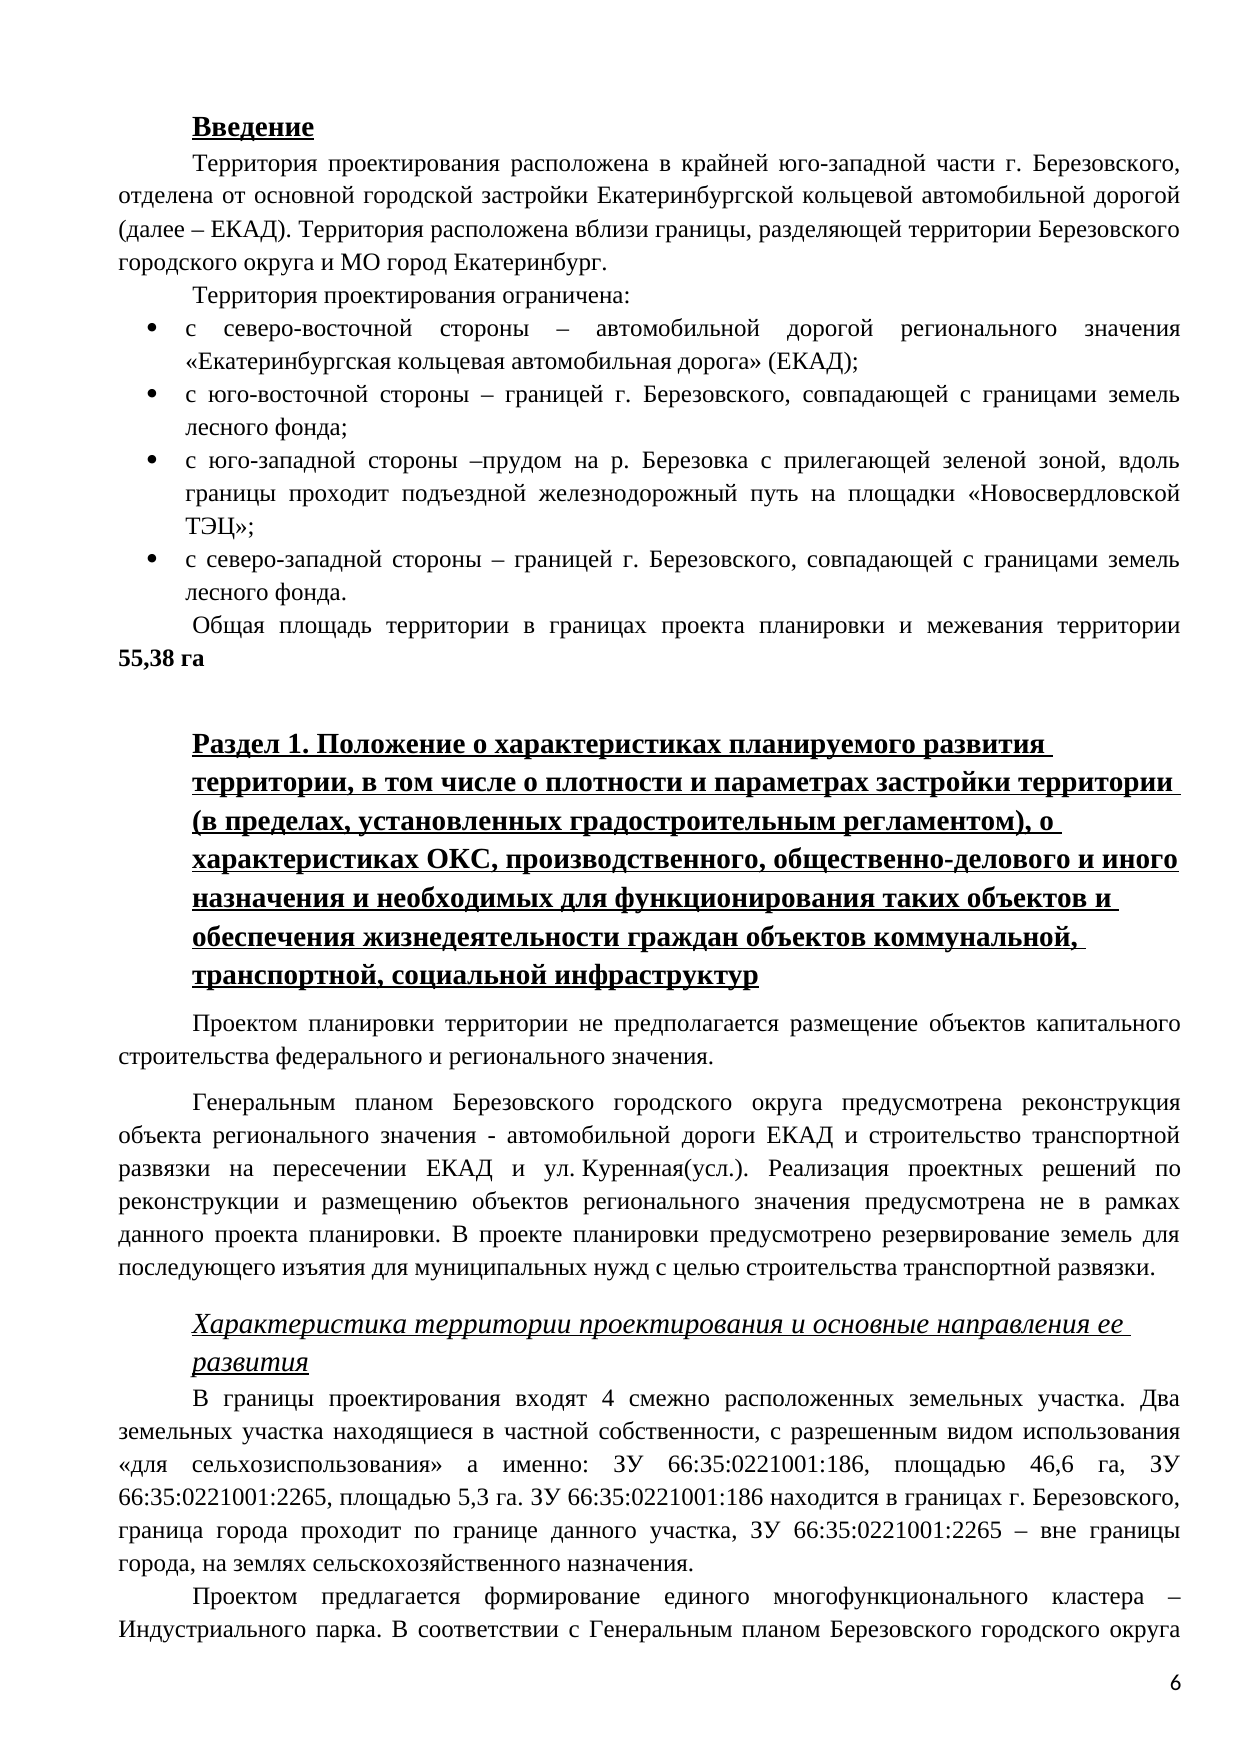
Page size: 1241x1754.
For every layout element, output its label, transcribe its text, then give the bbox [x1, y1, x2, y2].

subtitle Раздел 1. Положение о характеристиках планируемого развития территории, в том числе о плотности и параметрах застройки территории (в пределах, установленных градостроительным регламентом), о характеристиках ОКС, производственного, общественно-делового и иного назначения и необходимых для функционирования таких объектов и обеспечения жизнедеятельности граждан объектов коммунальной, транспортной, социальной инфраструктур [192, 795, 1181, 991]
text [118, 1581, 1181, 1643]
list с юго-западной стороны –прудом на р. Березовка с прилегающей зеленой зоной, вдоль границы проходит подъездной железнодорожный путь на площадки «Новосвердловской ТЭЦ»; [148, 445, 1181, 539]
subtitle Раздел 1. Положение о характеристиках планируемого развития территории, в том числе о плотности и параметрах застройки территории (в пределах, установленных градостроительным регламентом), о характеристиках ОКС, производственного, общественно-делового и иного назначения и необходимых для функционирования таких объектов и обеспечения жизнедеятельности граждан объектов коммунальной, транспортной, социальной инфраструктур [192, 726, 1181, 794]
text В границы проектирования входят 4 смежно расположенных земельных участка. Два земельных участка находящиеся в частной собственности, с разрешенным видом использования «для сельхозиспользования» а именно: ЗУ 66:35:0221001:186, площадью 46,6 га, ЗУ 66:35:0221001:2265, площадью 5,3 га. ЗУ 66:35:0221001:186 находится в границах г. Березовского, граница города проходит по границе данного участка, ЗУ 66:35:0221001:2265 – вне границы города, на землях сельскохозяйственного назначения. [118, 1383, 1181, 1577]
list с северо-западной стороны – границей г. Березовского, совпадающей с границами земель лесного фонда. [148, 544, 1181, 606]
text Территория проектирования расположена в крайней юго-западной части г. Березовского, отделена от основной городской застройки Екатеринбургской кольцевой автомобильной дорогой (далее – ЕКАД). Территория расположена вблизи границы, разделяющей территории Березовского городского округа и МО город Екатеринбург. [118, 148, 1181, 275]
text Общая площадь территории в границах проекта планировки и межевания территории 55,38 га [118, 610, 1181, 672]
subtitle Характеристика территории проектирования и основные направления ее развития [192, 1306, 1181, 1378]
list с северо-восточной стороны – автомобильной дорогой регионального значения «Екатеринбургская кольцевая автомобильная дорога» (ЕКАД); [148, 313, 1181, 374]
text Проектом планировки территории не предполагается размещение объектов капитального строительства федерального и регионального значения. [118, 1008, 1181, 1070]
subtitle Введение [192, 109, 1181, 143]
text Генеральным планом Березовского городского округа предусмотрена реконструкция объекта регионального значения - автомобильной дороги ЕКАД и строительство транспортной развязки на пересечении ЕКАД и ул. Куренная(усл.). Реализация проектных решений по реконструкции и размещению объектов регионального значения предусмотрена не в рамках данного проекта планировки. В проекте планировки предусмотрено резервирование земель для последующего изъятия для муниципальных нужд с целью строительства транспортной развязки. [118, 1087, 1181, 1281]
list с юго-восточной стороны – границей г. Березовского, совпадающей с границами земель лесного фонда; [148, 379, 1181, 441]
text Территория проектирования ограничена: [118, 280, 1181, 308]
